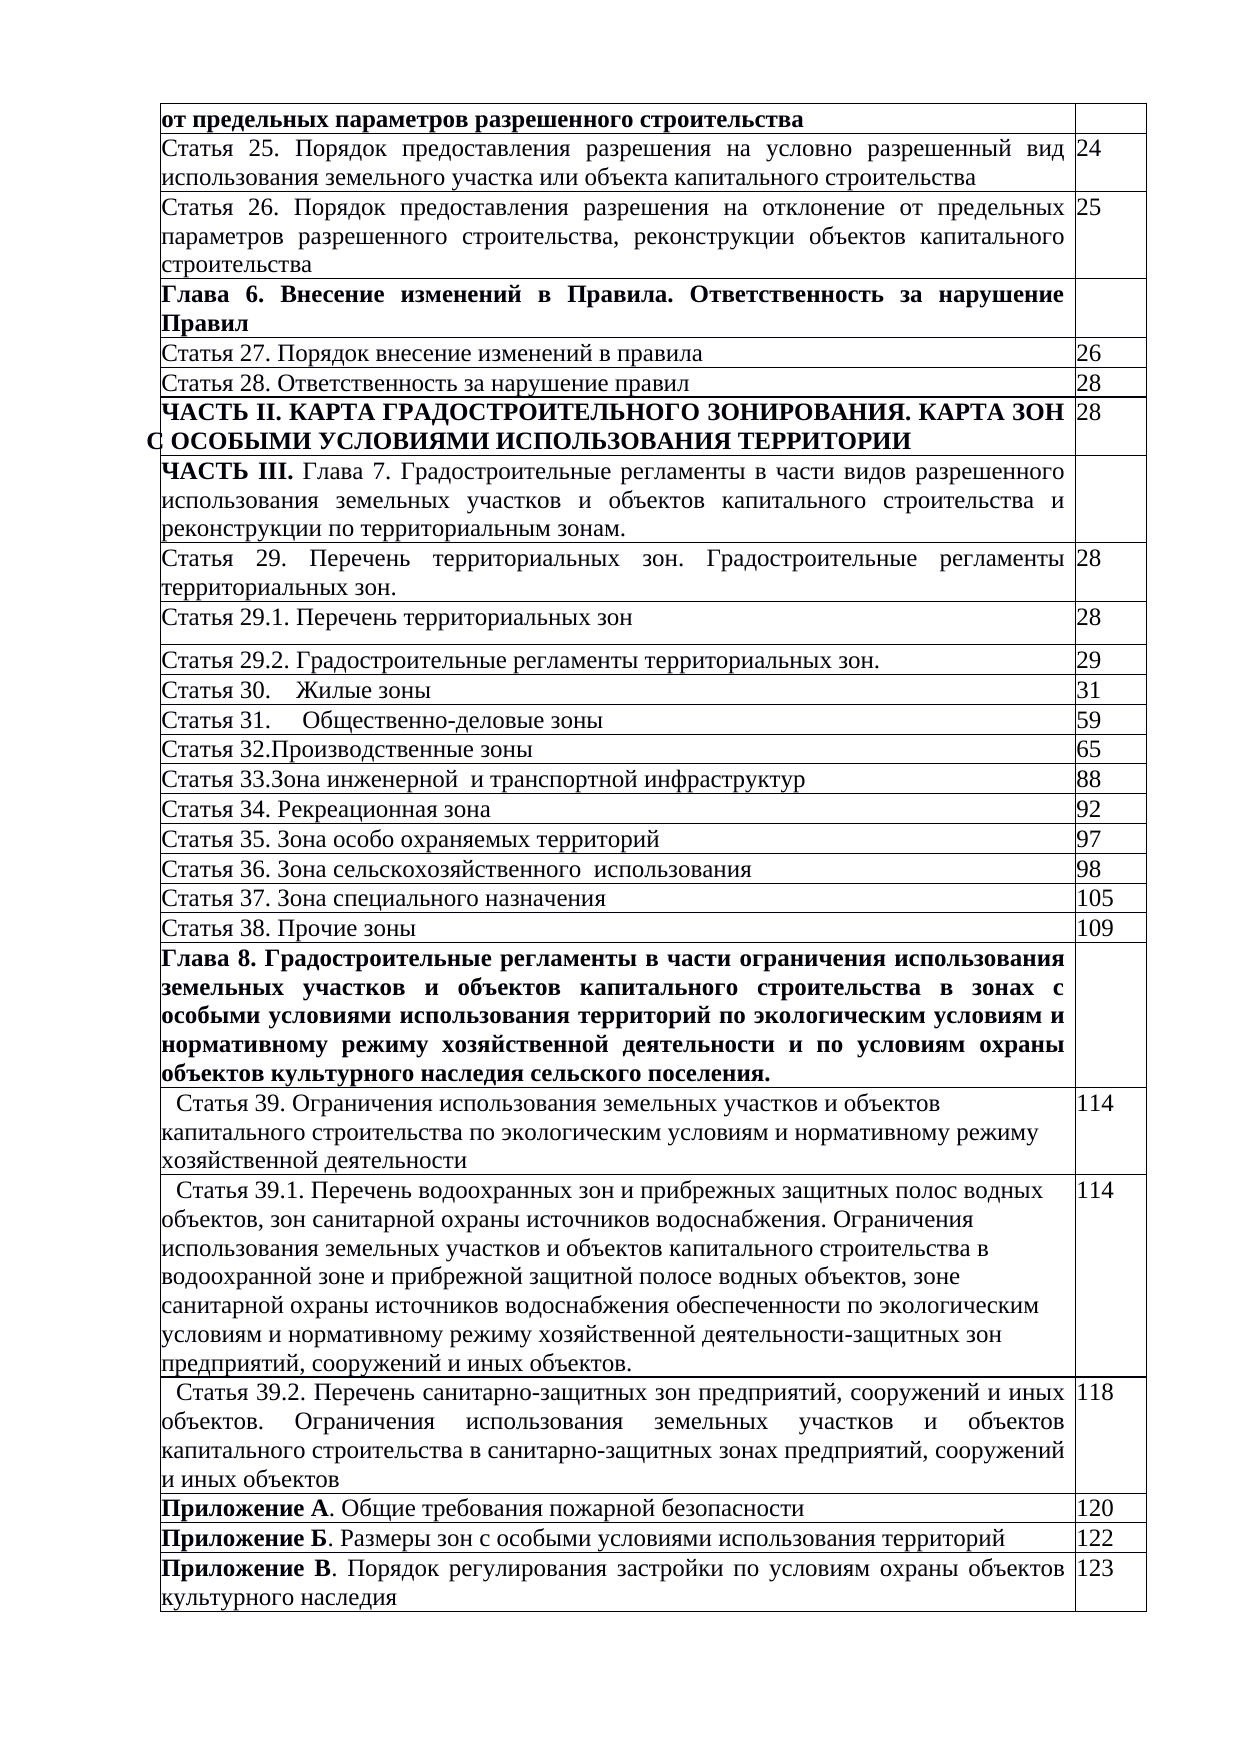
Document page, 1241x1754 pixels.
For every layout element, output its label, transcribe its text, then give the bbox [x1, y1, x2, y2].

table_cell Приложение В. Порядок регулирования застройки по условиям охраны объектов культурного наследия [161, 1553, 1075, 1611]
table_cell Статья 28. Ответственность за нарушение правил [161, 368, 1075, 396]
table_cell Статья 34. Рекреационная зона [161, 794, 1075, 823]
table_cell 105 [1076, 884, 1146, 912]
table_cell 28 [1076, 602, 1146, 644]
table_cell Статья 39.1. Перечень водоохранных зон и прибрежных защитных полос водных объектов, зон санитарной охраны источников водоснабжения. Ограничения использования земельных участков и объектов капитального строительства в водоохранной зоне и прибрежной защитной полосе водных объектов, зоне санитарной охраны источников водоснабжения обеспеченности по экологическим условиям и нормативному режиму хозяйственной деятельности-защитных зон предприятий, сооружений и иных объектов. [161, 1175, 1075, 1376]
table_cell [161, 104, 1075, 132]
table_cell 25 [1076, 192, 1146, 278]
table_cell 97 [1076, 824, 1146, 853]
table_cell 26 [1076, 338, 1146, 367]
table_cell 98 [1076, 854, 1146, 882]
table_cell [1076, 456, 1146, 542]
table_cell Часть III. Глава 7. Градостроительные регламенты в части видов разрешенного использования земельных участков и объектов капитального строительства и реконструкции по территориальным зонам. [161, 456, 1075, 542]
table_cell Статья 30. Жилые зоны [161, 675, 1075, 704]
table_cell Часть II. КАРТА ГРАДОСТРОИТЕЛЬНОГО ЗОНИРОВАНИЯ. КАРТА ЗОН С ОСОБЫМИ УСЛОВИЯМИ ИСПОЛЬЗОВАНИЯ ТЕРРИТОРИИ [161, 398, 1075, 455]
table_cell 120 [1076, 1494, 1146, 1522]
table_cell Глава 8. Градостроительные регламенты в части ограничения использования земельных участков и объектов капитального строительства в зонах с особыми условиями использования территорий по экологическим условиям и нормативному режиму хозяйственной деятельности и по условиям охраны объектов культурного наследия сельского поселения. [161, 943, 1075, 1087]
table_cell Статья 29. Перечень территориальных зон. Градостроительные регламенты территориальных зон. [161, 543, 1075, 601]
table_cell 28 [1076, 368, 1146, 396]
table_cell Статья 37. Зона специального назначения [161, 884, 1075, 912]
table_cell 114 [1076, 1088, 1146, 1174]
table_cell Статья 29.2. Градостроительные регламенты территориальных зон. [161, 645, 1075, 674]
table_cell Статья 29.1. Перечень территориальных зон [161, 602, 1075, 644]
table_cell 24 [1076, 134, 1146, 191]
table_cell 122 [1076, 1523, 1146, 1552]
table_cell Статья 36. Зона сельскохозяйственного использования [161, 854, 1075, 882]
table_cell 65 [1076, 735, 1146, 763]
table_cell [1076, 104, 1146, 132]
table_cell Статья 25. Порядок предоставления разрешения на условно разрешенный вид использования земельного участка или объекта капитального строительства [161, 134, 1075, 191]
table_cell 28 [1076, 398, 1146, 455]
table_cell Статья 39. Ограничения использования земельных участков и объектов капитального строительства по экологическим условиям и нормативному режиму хозяйственной деятельности [161, 1088, 1075, 1174]
table_cell 109 [1076, 913, 1146, 942]
table_cell 118 [1076, 1378, 1146, 1492]
table_cell 29 [1076, 645, 1146, 674]
table_cell Приложение Б. Размеры зон с особыми условиями использования территорий [161, 1523, 1075, 1552]
table_cell Статья 32.Производственные зоны [161, 735, 1075, 763]
table_cell Статья 33.Зона инженерной и транспортной инфраструктур [161, 764, 1075, 793]
table_cell Статья 35. Зона особо охраняемых территорий [161, 824, 1075, 853]
table_cell Статья 26. Порядок предоставления разрешения на отклонение от предельных параметров разрешенного строительства, реконструкции объектов капитального строительства [161, 192, 1075, 278]
table_cell 114 [1076, 1175, 1146, 1376]
table_cell 28 [1076, 543, 1146, 601]
table_cell 92 [1076, 794, 1146, 823]
table_cell 31 [1076, 675, 1146, 704]
table_cell Статья 39.2. Перечень санитарно-защитных зон предприятий, сооружений и иных объектов. Ограничения использования земельных участков и объектов капитального строительства в санитарно-защитных зонах предприятий, сооружений и иных объектов [161, 1378, 1075, 1492]
table_cell [1076, 943, 1146, 1087]
table_cell Статья 31. Общественно-деловые зоны [161, 705, 1075, 733]
table_cell Статья 27. Порядок внесение изменений в правила [161, 338, 1075, 367]
table_cell Приложение А. Общие требования пожарной безопасности [161, 1494, 1075, 1522]
table_cell Статья 38. Прочие зоны [161, 913, 1075, 942]
table_cell 123 [1076, 1553, 1146, 1611]
table_cell Глава 6. Внесение изменений в Правила. Ответственность за нарушение Правил [161, 279, 1075, 337]
table_cell 88 [1076, 764, 1146, 793]
table_cell 59 [1076, 705, 1146, 733]
table_cell [1076, 279, 1146, 337]
